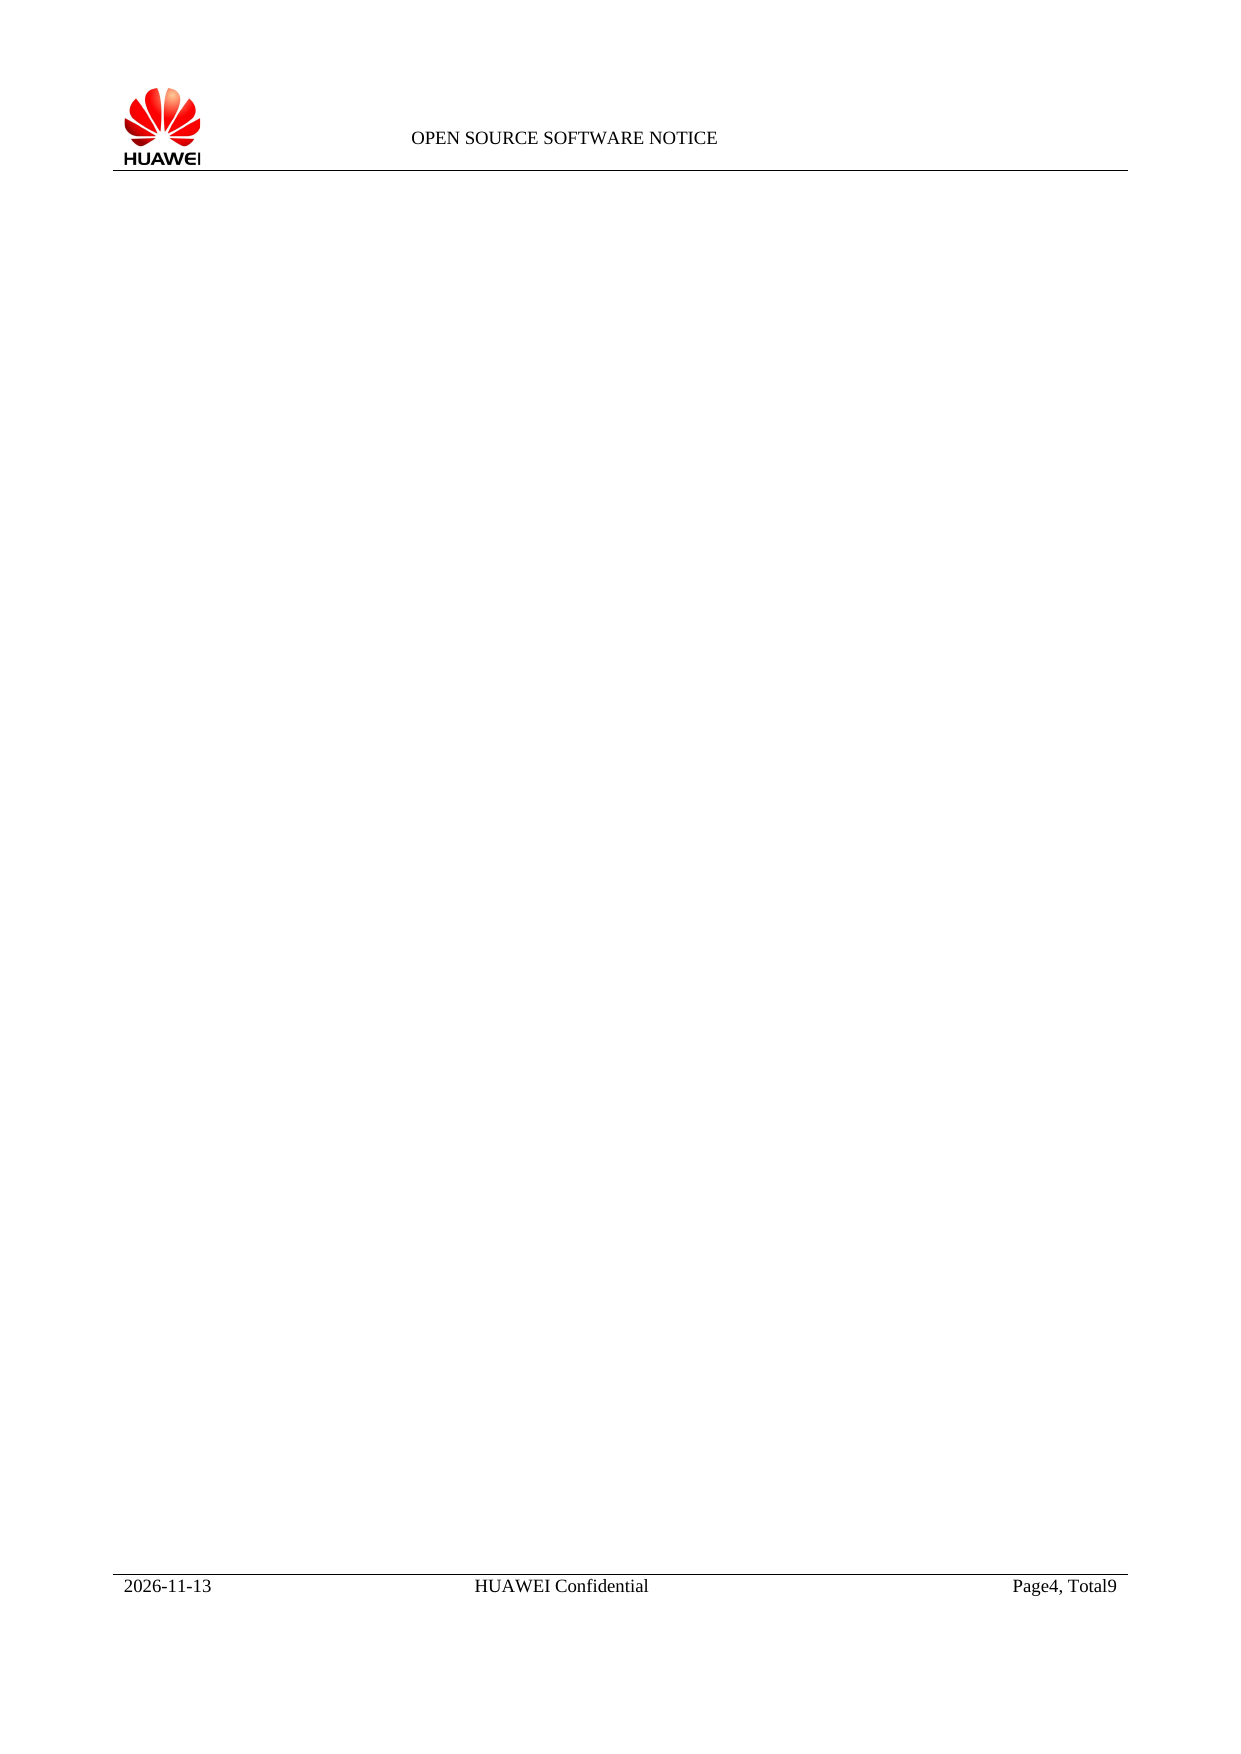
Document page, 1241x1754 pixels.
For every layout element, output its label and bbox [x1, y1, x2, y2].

picture [124, 88, 201, 165]
